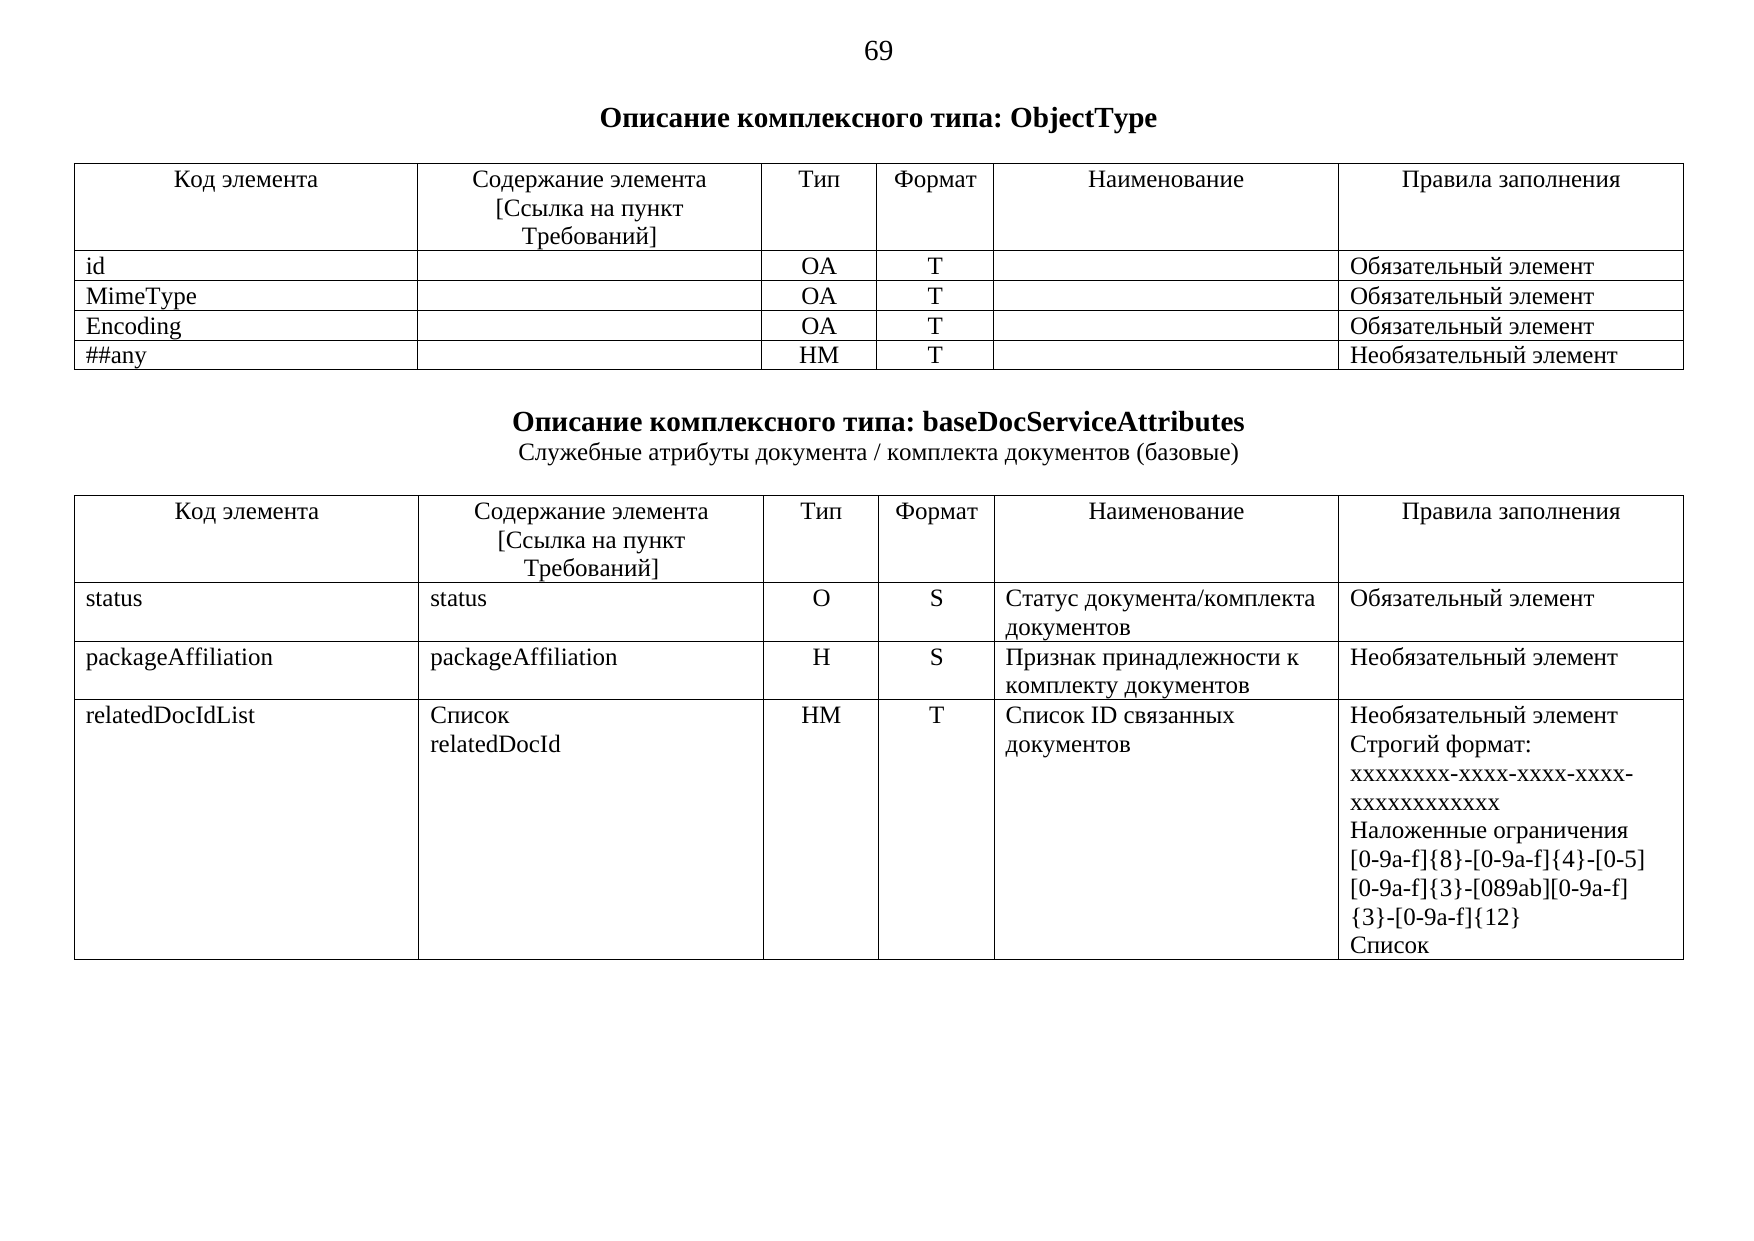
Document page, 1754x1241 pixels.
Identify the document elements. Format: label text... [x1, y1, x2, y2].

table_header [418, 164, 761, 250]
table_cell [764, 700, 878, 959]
text Служебные атрибуты документа / комплекта документов (базовые) [74, 437, 1683, 466]
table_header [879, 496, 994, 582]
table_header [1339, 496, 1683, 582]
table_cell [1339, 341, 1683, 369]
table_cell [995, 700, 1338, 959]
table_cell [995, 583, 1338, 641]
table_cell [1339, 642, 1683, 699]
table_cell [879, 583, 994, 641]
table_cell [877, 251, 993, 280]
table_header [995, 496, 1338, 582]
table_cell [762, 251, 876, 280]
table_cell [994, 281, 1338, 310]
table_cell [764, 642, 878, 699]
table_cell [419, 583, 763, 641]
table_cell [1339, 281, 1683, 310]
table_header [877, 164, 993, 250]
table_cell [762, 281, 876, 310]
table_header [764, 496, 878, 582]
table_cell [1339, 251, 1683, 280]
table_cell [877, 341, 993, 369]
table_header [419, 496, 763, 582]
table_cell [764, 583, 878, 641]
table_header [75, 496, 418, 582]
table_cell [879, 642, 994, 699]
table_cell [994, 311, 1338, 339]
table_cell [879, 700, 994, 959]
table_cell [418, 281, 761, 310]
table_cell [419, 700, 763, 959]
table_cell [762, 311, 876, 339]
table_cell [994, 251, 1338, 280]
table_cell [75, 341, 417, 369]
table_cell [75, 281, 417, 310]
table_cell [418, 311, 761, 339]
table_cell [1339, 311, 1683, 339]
subtitle Описание комплексного типа: ObjectType [74, 101, 1683, 134]
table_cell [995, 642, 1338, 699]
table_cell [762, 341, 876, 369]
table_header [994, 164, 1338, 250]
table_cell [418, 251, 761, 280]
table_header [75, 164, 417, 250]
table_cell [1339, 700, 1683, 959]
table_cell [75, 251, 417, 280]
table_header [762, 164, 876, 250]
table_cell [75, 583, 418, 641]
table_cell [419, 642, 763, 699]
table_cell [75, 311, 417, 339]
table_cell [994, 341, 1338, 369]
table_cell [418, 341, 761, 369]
subtitle Описание комплексного типа: baseDocServiceAttributes [74, 404, 1683, 437]
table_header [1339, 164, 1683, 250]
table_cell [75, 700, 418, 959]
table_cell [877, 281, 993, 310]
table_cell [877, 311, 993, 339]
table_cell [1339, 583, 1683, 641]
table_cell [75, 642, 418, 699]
